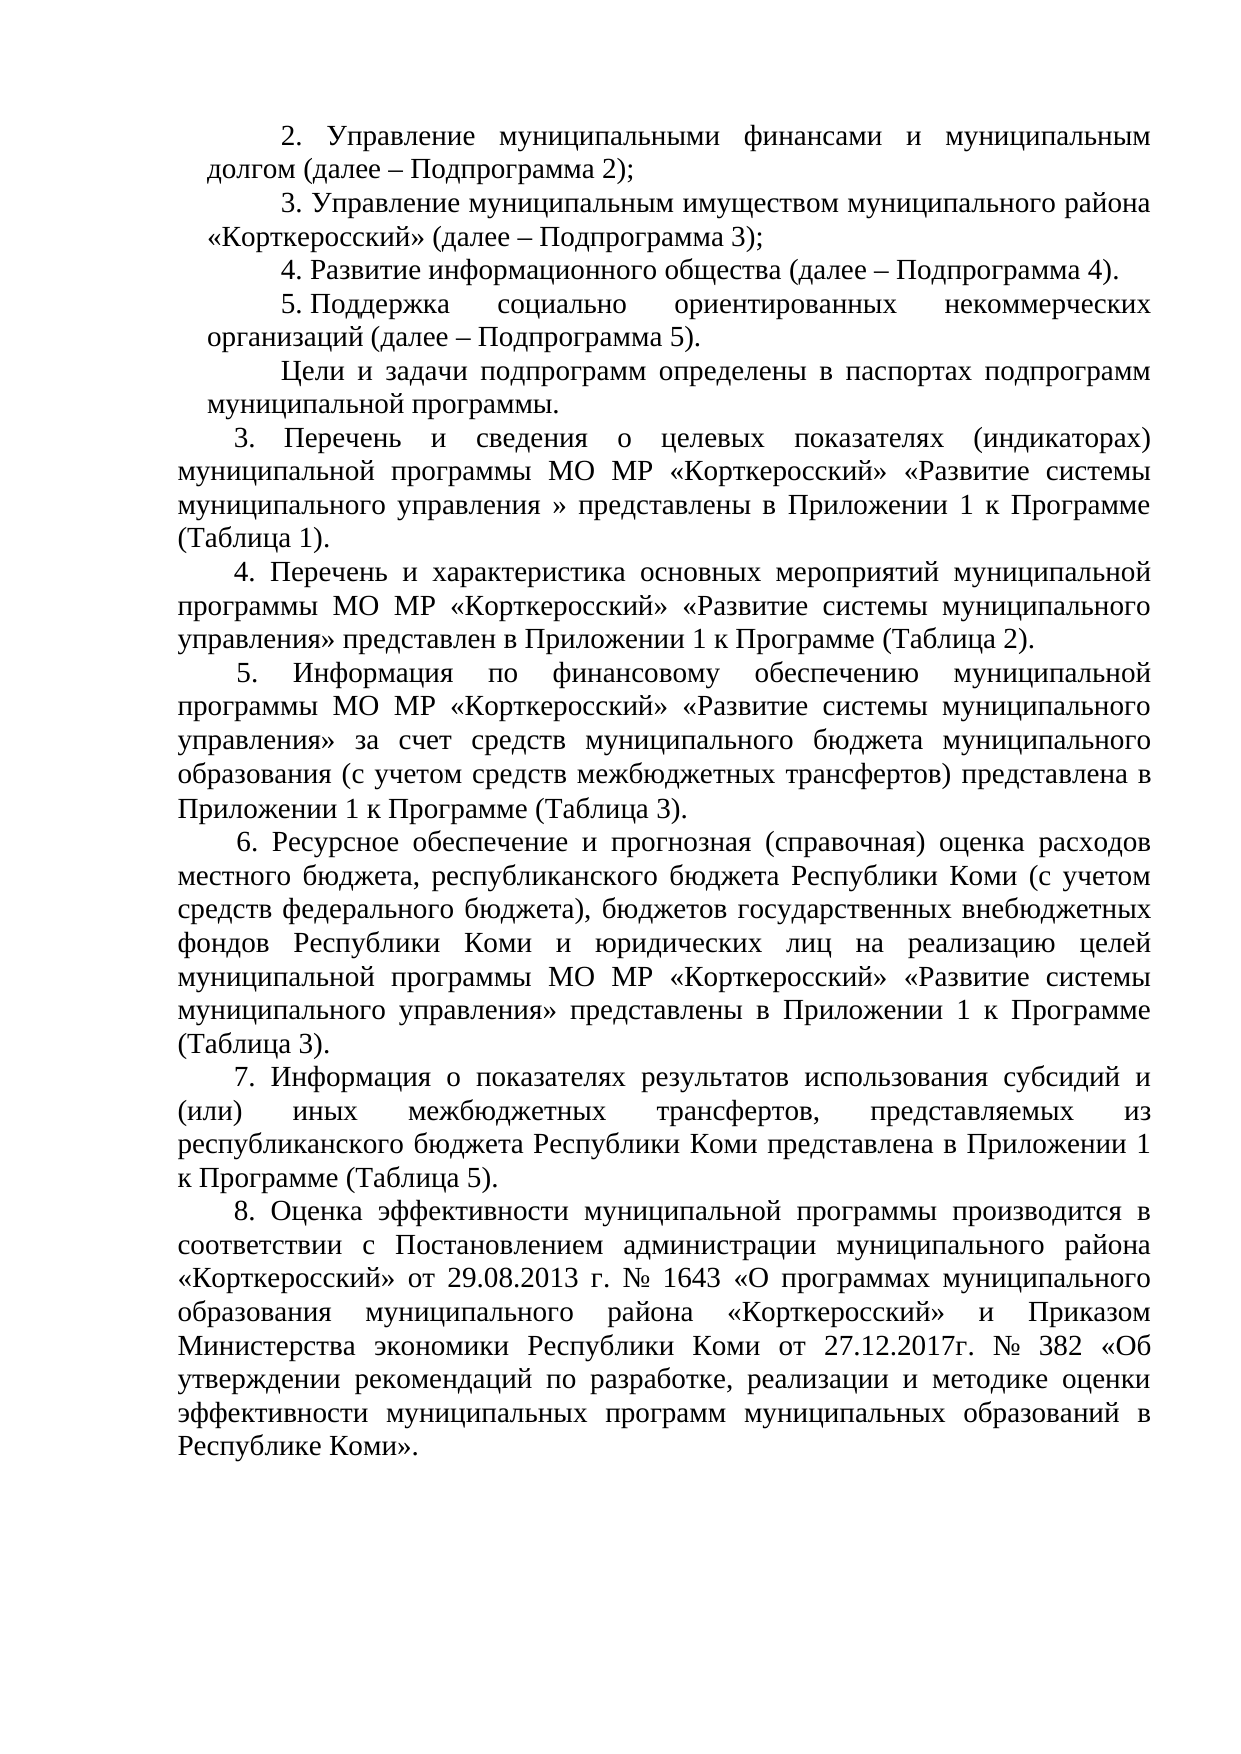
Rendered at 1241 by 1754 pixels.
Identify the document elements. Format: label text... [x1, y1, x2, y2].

text 6. Ресурсное обеспечение и прогнозная (справочная) оценка расходов местного бюджета, республиканского бюджета Республики Коми (с учетом средств федерального бюджета), бюджетов государственных внебюджетных фондов Республики Коми и юридических лиц на реализацию целей муниципальной программы МО МР «Корткеросский» «Развитие системы муниципального управления» представлены в Приложении 1 к Программе (Таблица 3). [177, 824, 1152, 1059]
text 2. Управление муниципальными финансами и муниципальным долгом (далее – Подпрограмма 2); [207, 118, 1152, 185]
text 4. Перечень и характеристика основных мероприятий муниципальной программы МО МР «Корткеросский» «Развитие системы муниципального управления» представлен в Приложении 1 к Программе (Таблица 2). [177, 554, 1152, 655]
text 7. Информация о показателях результатов использования субсидий и (или) иных межбюджетных трансфертов, представляемых из республиканского бюджета Республики Коми представлена в Приложении 1 к Программе (Таблица 5). [177, 1059, 1152, 1193]
text 3. Управление муниципальным имуществом муниципального района «Корткеросский» (далее – Подпрограмма 3); [207, 185, 1152, 252]
text Цели и задачи подпрограмм определены в паспортах подпрограмм муниципальной программы. [207, 353, 1152, 420]
text 5. Информация по финансовому обеспечению муниципальной программы МО МР «Корткеросский» «Развитие системы муниципального управления» за счет средств муниципального бюджета муниципального образования (с учетом средств межбюджетных трансфертов) представлена в Приложении 1 к Программе (Таблица 3). [177, 655, 1152, 824]
text 4. Развитие информационного общества (далее – Подпрограмма 4). [207, 252, 1152, 286]
text 5. Поддержка социально ориентированных некоммерческих организаций (далее – Подпрограмма 5). [207, 286, 1152, 353]
text 3. Перечень и сведения о целевых показателях (индикаторах) муниципальной программы МО МР «Корткеросский» «Развитие системы муниципального управления » представлены в Приложении 1 к Программе (Таблица 1). [177, 420, 1152, 554]
text 8. Оценка эффективности муниципальной программы производится в соответствии с Постановлением администрации муниципального района «Корткеросский» от 29.08.2013 г. № 1643 «О программах муниципального образования муниципального района «Корткеросский» и Приказом Министерства экономики Республики Коми от 27.12.2017г. № 382 «Об утверждении рекомендаций по разработке, реализации и методике оценки эффективности муниципальных программ муниципальных образований в Республике Коми». [177, 1193, 1152, 1462]
